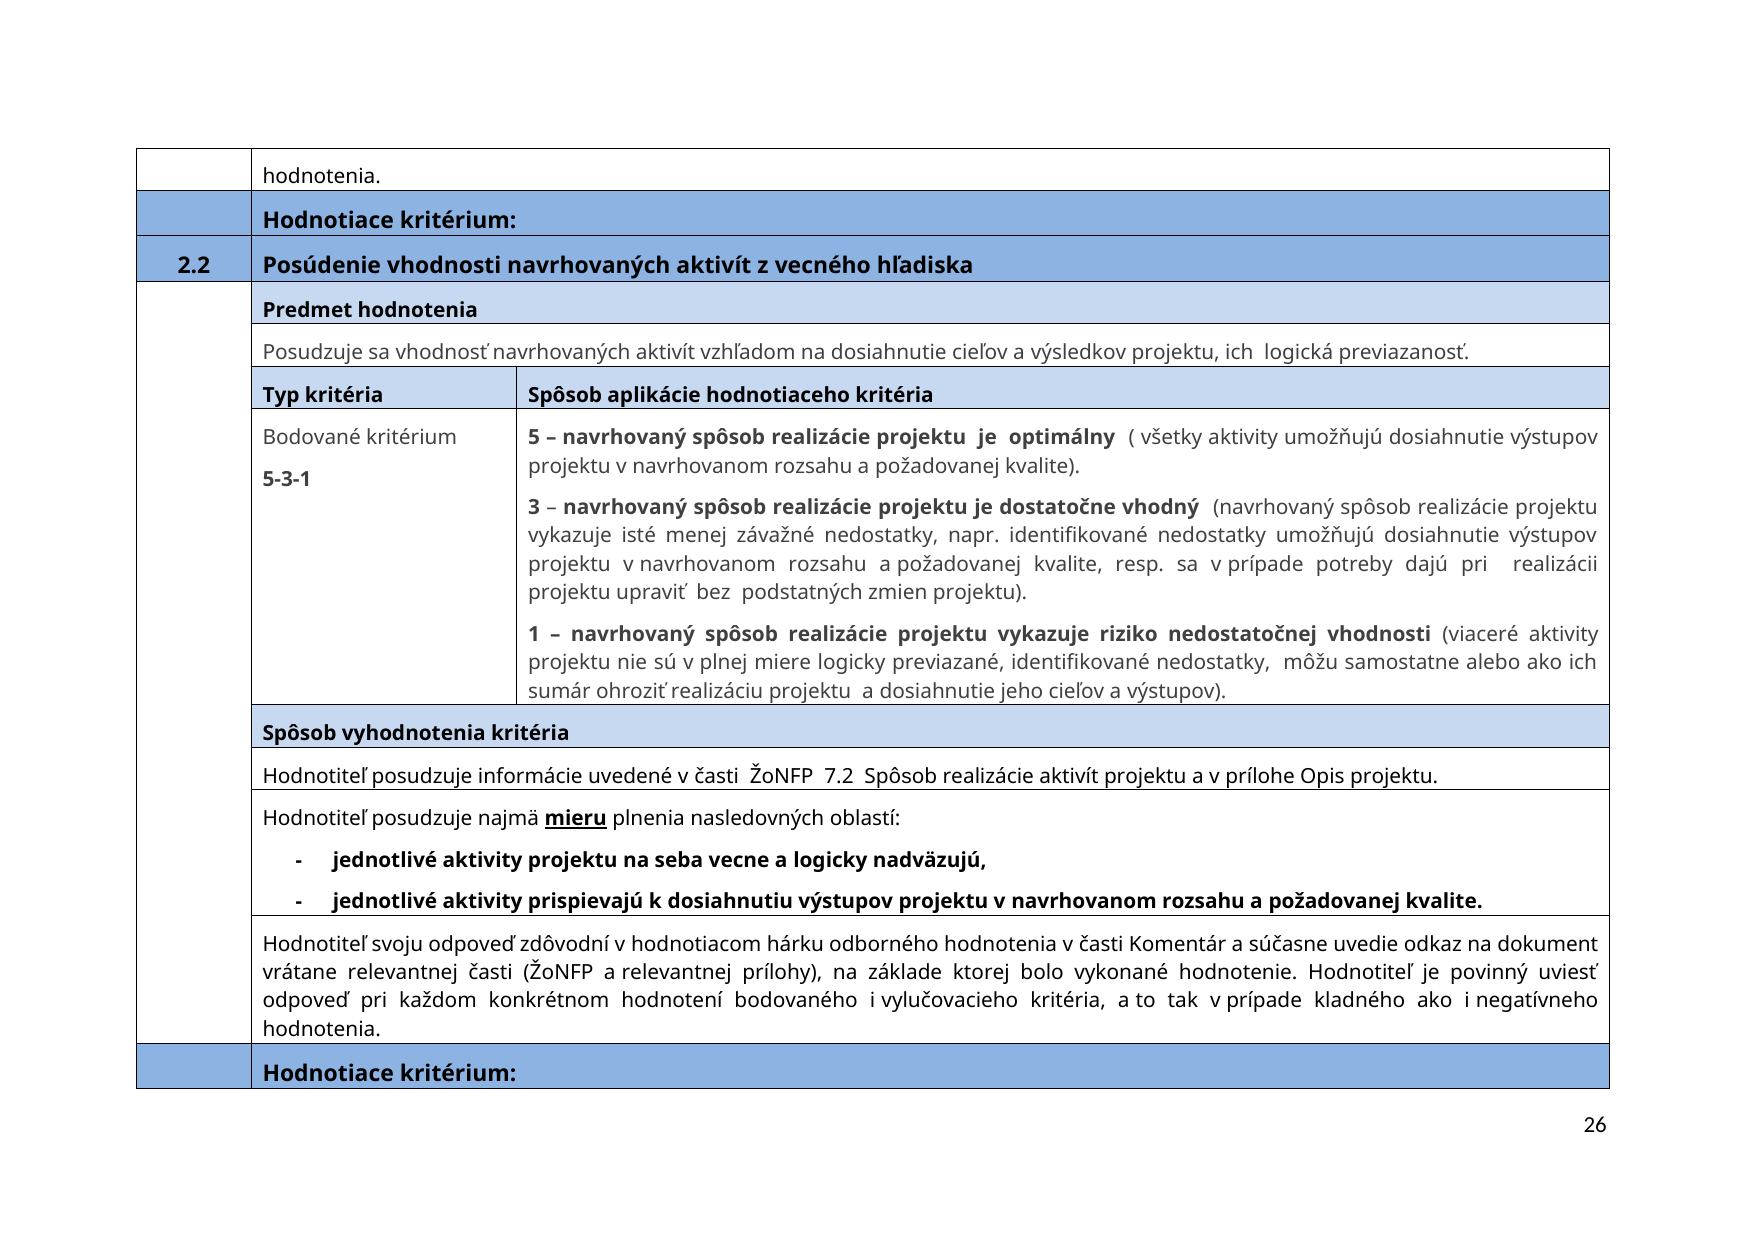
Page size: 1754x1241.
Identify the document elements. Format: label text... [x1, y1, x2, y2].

table_cell Hodnotiace kritérium: [252, 191, 1609, 235]
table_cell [252, 149, 1609, 190]
table_cell Hodnotiteľ posudzuje najmä mieru plnenia nasledovných oblastí: jednotlivé aktivity projektu na seba vecne a logicky nadväzujú, jednotlivé aktivity prispievajú k dosiahnutiu výstupov projektu v navrhovanom rozsahu a požadovanej kvalite. [252, 790, 1609, 915]
table_cell Predmet hodnotenia [252, 282, 1609, 323]
table_cell [137, 191, 251, 235]
table_cell Spôsob vyhodnotenia kritéria [252, 705, 1609, 747]
table_cell Bodované kritérium 5-3-1 [252, 409, 516, 704]
table_cell Typ kritéria [252, 367, 516, 408]
table_cell Hodnotiteľ posudzuje informácie uvedené v časti ŽoNFP 7.2 Spôsob realizácie aktivít projektu a v prílohe Opis projektu. [252, 748, 1609, 789]
table_cell Spôsob aplikácie hodnotiaceho kritéria [517, 367, 1609, 408]
table_cell Posudzuje sa vhodnosť navrhovaných aktivít vzhľadom na dosiahnutie cieľov a výsledkov projektu, ich logická previazanosť. [252, 324, 1609, 366]
table_cell [137, 1044, 251, 1088]
table_cell Hodnotiace kritérium: [252, 1044, 1609, 1088]
table_cell Posúdenie vhodnosti navrhovaných aktivít z vecného hľadiska [252, 236, 1609, 281]
table_cell 5 – navrhovaný spôsob realizácie projektu je optimálny ( všetky aktivity umožňujú dosiahnutie výstupov projektu v navrhovanom rozsahu a požadovanej kvalite). 3 – navrhovaný spôsob realizácie projektu je dostatočne vhodný (navrhovaný spôsob realizácie projektu vykazuje isté menej závažné nedostatky, napr. identifikované nedostatky umožňujú dosiahnutie výstupov projektu v navrhovanom rozsahu a požadovanej kvalite, resp. sa v prípade potreby dajú pri realizácii projektu upraviť bez podstatných zmien projektu). 1 – navrhovaný spôsob realizácie projektu vykazuje riziko nedostatočnej vhodnosti (viaceré aktivity projektu nie sú v plnej miere logicky previazané, identifikované nedostatky, môžu samostatne alebo ako ich sumár ohroziť realizáciu projektu a dosiahnutie jeho cieľov a výstupov). [517, 409, 1609, 704]
table_cell [137, 282, 251, 1042]
table_cell 2.2 [137, 236, 251, 281]
